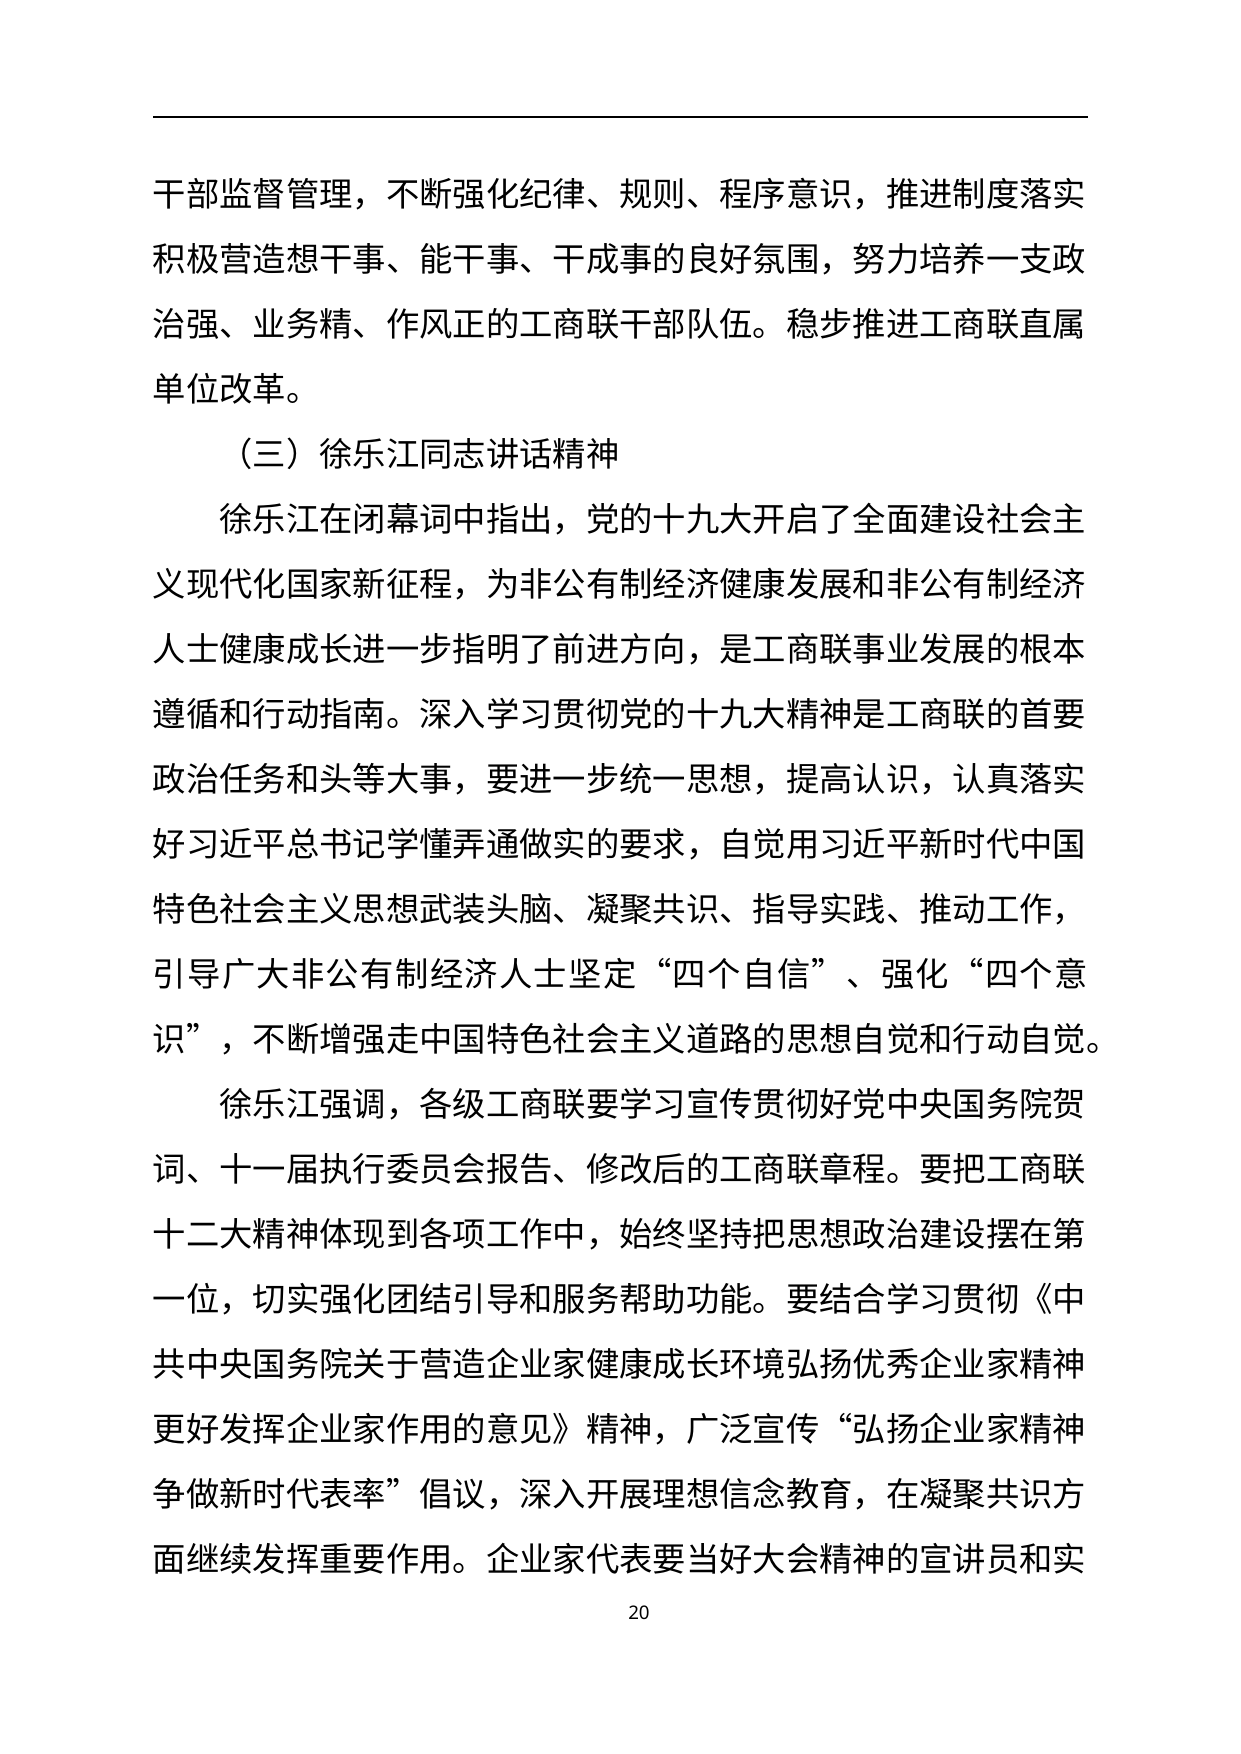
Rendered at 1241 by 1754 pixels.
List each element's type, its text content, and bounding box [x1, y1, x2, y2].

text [152, 1070, 1088, 1590]
text 徐乐江在闭幕词中指出，党的十九大开启了全面建设社会主义现代化国家新征程，为非公有制经济健康发展和非公有制经济人士健康成长进一步指明了前进方向，是工商联事业发展的根本遵循和行动指南。深入学习贯彻党的十九大精神是工商联的首要政治任务和头等大事，要进一步统一思想，提高认识，认真落实好习近平总书记学懂弄通做实的要求，自觉用习近平新时代中国特色社会主义思想武装头脑、凝聚共识、指导实践、推动工作，引导广大非公有制经济人士坚定“四个自信”、强化“四个意识”，不断增强走中国特色社会主义道路的思想自觉和行动自觉。 [152, 485, 1088, 1070]
text （三）徐乐江同志讲话精神 [152, 420, 1088, 485]
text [152, 160, 1088, 420]
